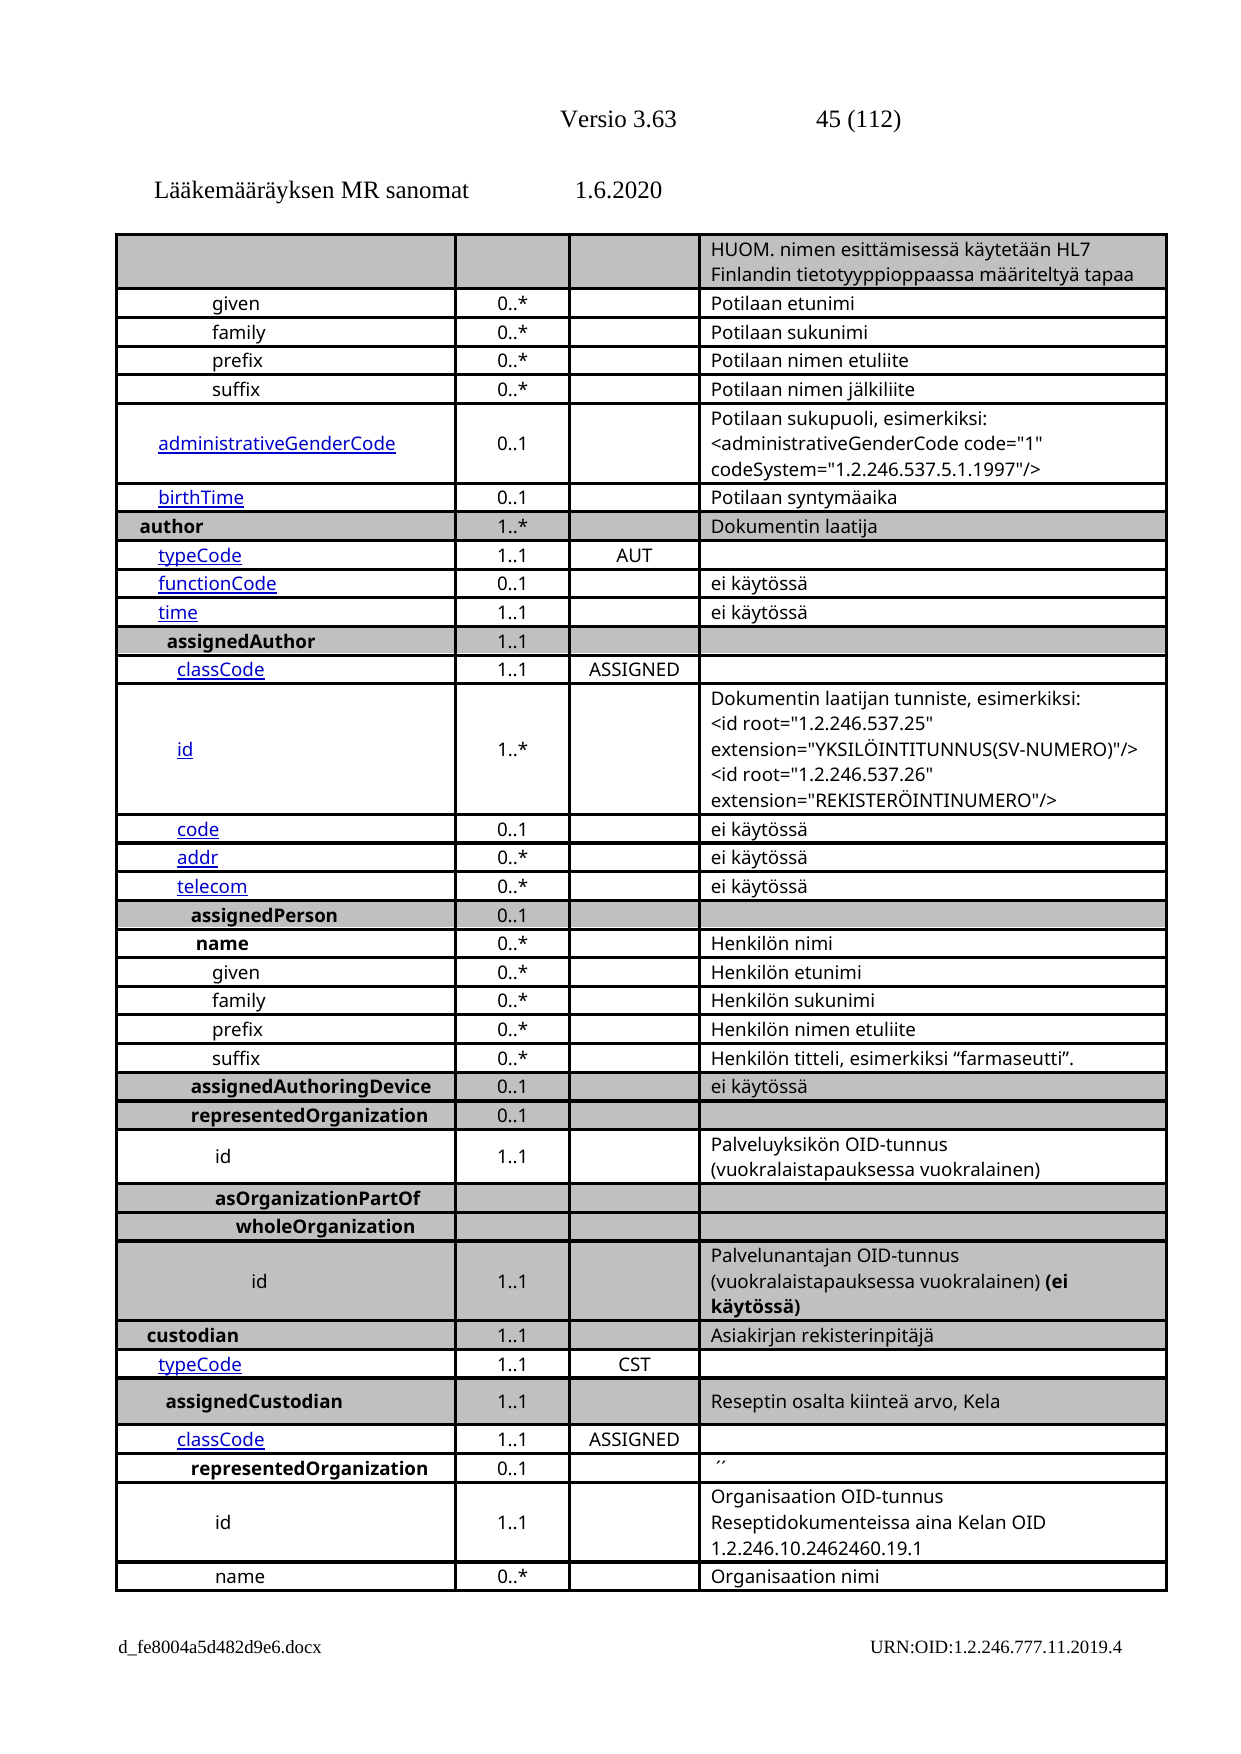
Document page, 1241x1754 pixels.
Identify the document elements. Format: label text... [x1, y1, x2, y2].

table_cell [701, 1103, 1165, 1128]
table_cell name [118, 236, 454, 287]
table_cell ei käytössä [701, 571, 1165, 596]
table_cell [701, 902, 1165, 927]
table_cell 1..1 [457, 542, 568, 567]
table_cell [571, 1103, 698, 1128]
table_cell ei käytössä [701, 1074, 1165, 1099]
table_cell [571, 571, 698, 596]
table_cell ei käytössä [701, 873, 1165, 899]
table_cell assignedPerson [118, 902, 454, 927]
table_cell [701, 1426, 1165, 1452]
table_cell Henkilön nimen etuliite [701, 1016, 1165, 1042]
table_cell 1..1 [457, 1484, 568, 1560]
table_cell 0..* [457, 376, 568, 402]
table_cell [457, 1214, 568, 1239]
table_cell classCode [118, 1426, 454, 1452]
table_cell [571, 319, 698, 344]
table_cell addr [118, 845, 454, 870]
table_cell given [118, 290, 454, 316]
table_cell [571, 599, 698, 625]
table_cell birthTime [118, 485, 454, 510]
table_cell Potilaan syntymäaika [701, 485, 1165, 510]
table_cell id [118, 685, 454, 813]
table_cell [571, 1016, 698, 1042]
table_cell 0..1 [457, 902, 568, 927]
table_cell ´´ [701, 1455, 1165, 1481]
table_cell [571, 485, 698, 510]
table_cell 1..1 [457, 1380, 568, 1423]
table_cell [701, 1185, 1165, 1211]
table_cell [571, 959, 698, 985]
table_cell Dokumentin laatija [701, 513, 1165, 539]
table_cell functionCode [118, 571, 454, 596]
table_cell 0..* [457, 236, 568, 287]
table_cell [571, 348, 698, 373]
table_cell 1..1 [457, 1351, 568, 1376]
table_cell Palvelunantajan OID-tunnus (vuokralaistapauksessa vuokralainen) (ei käytössä) [701, 1243, 1165, 1319]
table_cell [571, 628, 698, 653]
table_cell 1..1 [457, 1243, 568, 1319]
table_cell Potilaan nimen etuliite [701, 348, 1165, 373]
table_cell 0..1 [457, 571, 568, 596]
table_cell Potilaan nimen jälkiliite [701, 376, 1165, 402]
table_cell Henkilön nimi [701, 931, 1165, 956]
table_cell assignedCustodian [118, 1380, 454, 1423]
table_cell typeCode [118, 542, 454, 567]
table_cell Dokumentin laatijan tunniste, esimerkiksi: <id root="1.2.246.537.25" extension="YKSILÖINTITUNNUS(SV-NUMERO)"/> <id root="1.2.246.537.26" extension="REKISTERÖINTINUMERO"/> [701, 685, 1165, 813]
table_cell [571, 1380, 698, 1423]
table_cell Henkilön sukunimi [701, 988, 1165, 1013]
table_cell author [118, 513, 454, 539]
table_cell Henkilön titteli, esimerkiksi “farmaseutti”. [701, 1045, 1165, 1071]
table_cell suffix [118, 1045, 454, 1071]
table_cell [701, 1351, 1165, 1376]
table_cell typeCode [118, 1351, 454, 1376]
table_cell [571, 902, 698, 927]
table_cell Potilaan sukupuoli, esimerkiksi: <administrativeGenderCode code="1" codeSystem="1.2.246.537.5.1.1997"/> [701, 405, 1165, 482]
table_cell 1..1 [457, 599, 568, 625]
table_cell code [118, 816, 454, 841]
table_cell [701, 657, 1165, 682]
table_cell 0..* [457, 959, 568, 985]
table_cell [571, 931, 698, 956]
table_cell 0..* [457, 348, 568, 373]
table_cell representedOrganization [118, 1103, 454, 1128]
table_cell 0..1 [457, 1103, 568, 1128]
table_cell [571, 1045, 698, 1071]
table_cell [571, 873, 698, 899]
table_cell [571, 1484, 698, 1560]
table_cell [571, 845, 698, 870]
table_cell [571, 1455, 698, 1481]
table_cell CST [571, 1351, 698, 1376]
table_cell given [118, 959, 454, 985]
table_cell Organisaation OID-tunnus Reseptidokumenteissa aina Kelan OID 1.2.246.10.2462460.19.1 [701, 1484, 1165, 1560]
table_cell administrativeGenderCode [118, 405, 454, 482]
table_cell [701, 236, 1165, 287]
table_cell prefix [118, 1016, 454, 1042]
table_cell [571, 1243, 698, 1319]
table_cell id [118, 1131, 454, 1182]
table_cell [571, 376, 698, 402]
table_cell [571, 1214, 698, 1239]
table_cell family [118, 319, 454, 344]
table_cell id [118, 1484, 454, 1560]
table_cell ei käytössä [701, 599, 1165, 625]
table_cell representedOrganization [118, 1455, 454, 1481]
table_cell 0..* [457, 1045, 568, 1071]
table_cell name [118, 931, 454, 956]
table_cell 1..* [457, 513, 568, 539]
table_cell [571, 816, 698, 841]
table_cell telecom [118, 873, 454, 899]
table_cell [571, 1322, 698, 1348]
table_cell Henkilön etunimi [701, 959, 1165, 985]
table_cell suffix [118, 376, 454, 402]
table_cell family [118, 988, 454, 1013]
table_cell id [118, 1243, 454, 1319]
table_cell Asiakirjan rekisterinpitäjä [701, 1322, 1165, 1348]
table_cell [701, 628, 1165, 653]
table_cell AUT [571, 542, 698, 567]
table_cell 1..1 [457, 1322, 568, 1348]
table_cell [571, 1185, 698, 1211]
table_cell 1..1 [457, 657, 568, 682]
table_cell Palveluyksikön OID-tunnus (vuokralaistapauksessa vuokralainen) [701, 1131, 1165, 1182]
table_cell 0..* [457, 290, 568, 316]
table_cell 0..* [457, 873, 568, 899]
table_cell 0..* [457, 1016, 568, 1042]
table_cell 0..* [457, 1564, 568, 1589]
table_cell 0..* [457, 988, 568, 1013]
table_cell [701, 1214, 1165, 1239]
table_cell custodian [118, 1322, 454, 1348]
table_cell 0..* [457, 931, 568, 956]
table_cell [571, 1131, 698, 1182]
table_cell [571, 988, 698, 1013]
table_cell asOrganizationPartOf [118, 1185, 454, 1211]
table_cell 0..1 [457, 1455, 568, 1481]
table_cell 0..1 [457, 1074, 568, 1099]
table_cell [701, 542, 1165, 567]
table_cell [571, 1564, 698, 1589]
table_cell 1..1 [457, 1426, 568, 1452]
table_cell 0..1 [457, 816, 568, 841]
table_cell 1..1 [457, 628, 568, 653]
table_cell [571, 236, 698, 287]
table_cell 0..1 [457, 405, 568, 482]
table_cell [571, 290, 698, 316]
table_cell [571, 685, 698, 813]
table_cell wholeOrganization [118, 1214, 454, 1239]
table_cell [701, 1564, 1165, 1589]
table_cell Potilaan sukunimi [701, 319, 1165, 344]
table_cell time [118, 599, 454, 625]
table_cell ASSIGNED [571, 1426, 698, 1452]
table_cell [571, 513, 698, 539]
table_cell assignedAuthoringDevice [118, 1074, 454, 1099]
table_cell Potilaan etunimi [701, 290, 1165, 316]
table_cell ei käytössä [701, 816, 1165, 841]
table_cell ASSIGNED [571, 657, 698, 682]
table_cell [571, 1074, 698, 1099]
table_cell 1..* [457, 685, 568, 813]
table_cell 0..* [457, 845, 568, 870]
table_cell name [118, 1564, 454, 1589]
table_cell classCode [118, 657, 454, 682]
table_cell 0..1 [457, 485, 568, 510]
table_cell 0..* [457, 319, 568, 344]
table_cell 1..1 [457, 1131, 568, 1182]
table_cell assignedAuthor [118, 628, 454, 653]
table_cell Reseptin osalta kiinteä arvo, Kela [701, 1380, 1165, 1423]
table_cell [571, 405, 698, 482]
table_cell prefix [118, 348, 454, 373]
table_cell ei käytössä [701, 845, 1165, 870]
table_cell [457, 1185, 568, 1211]
